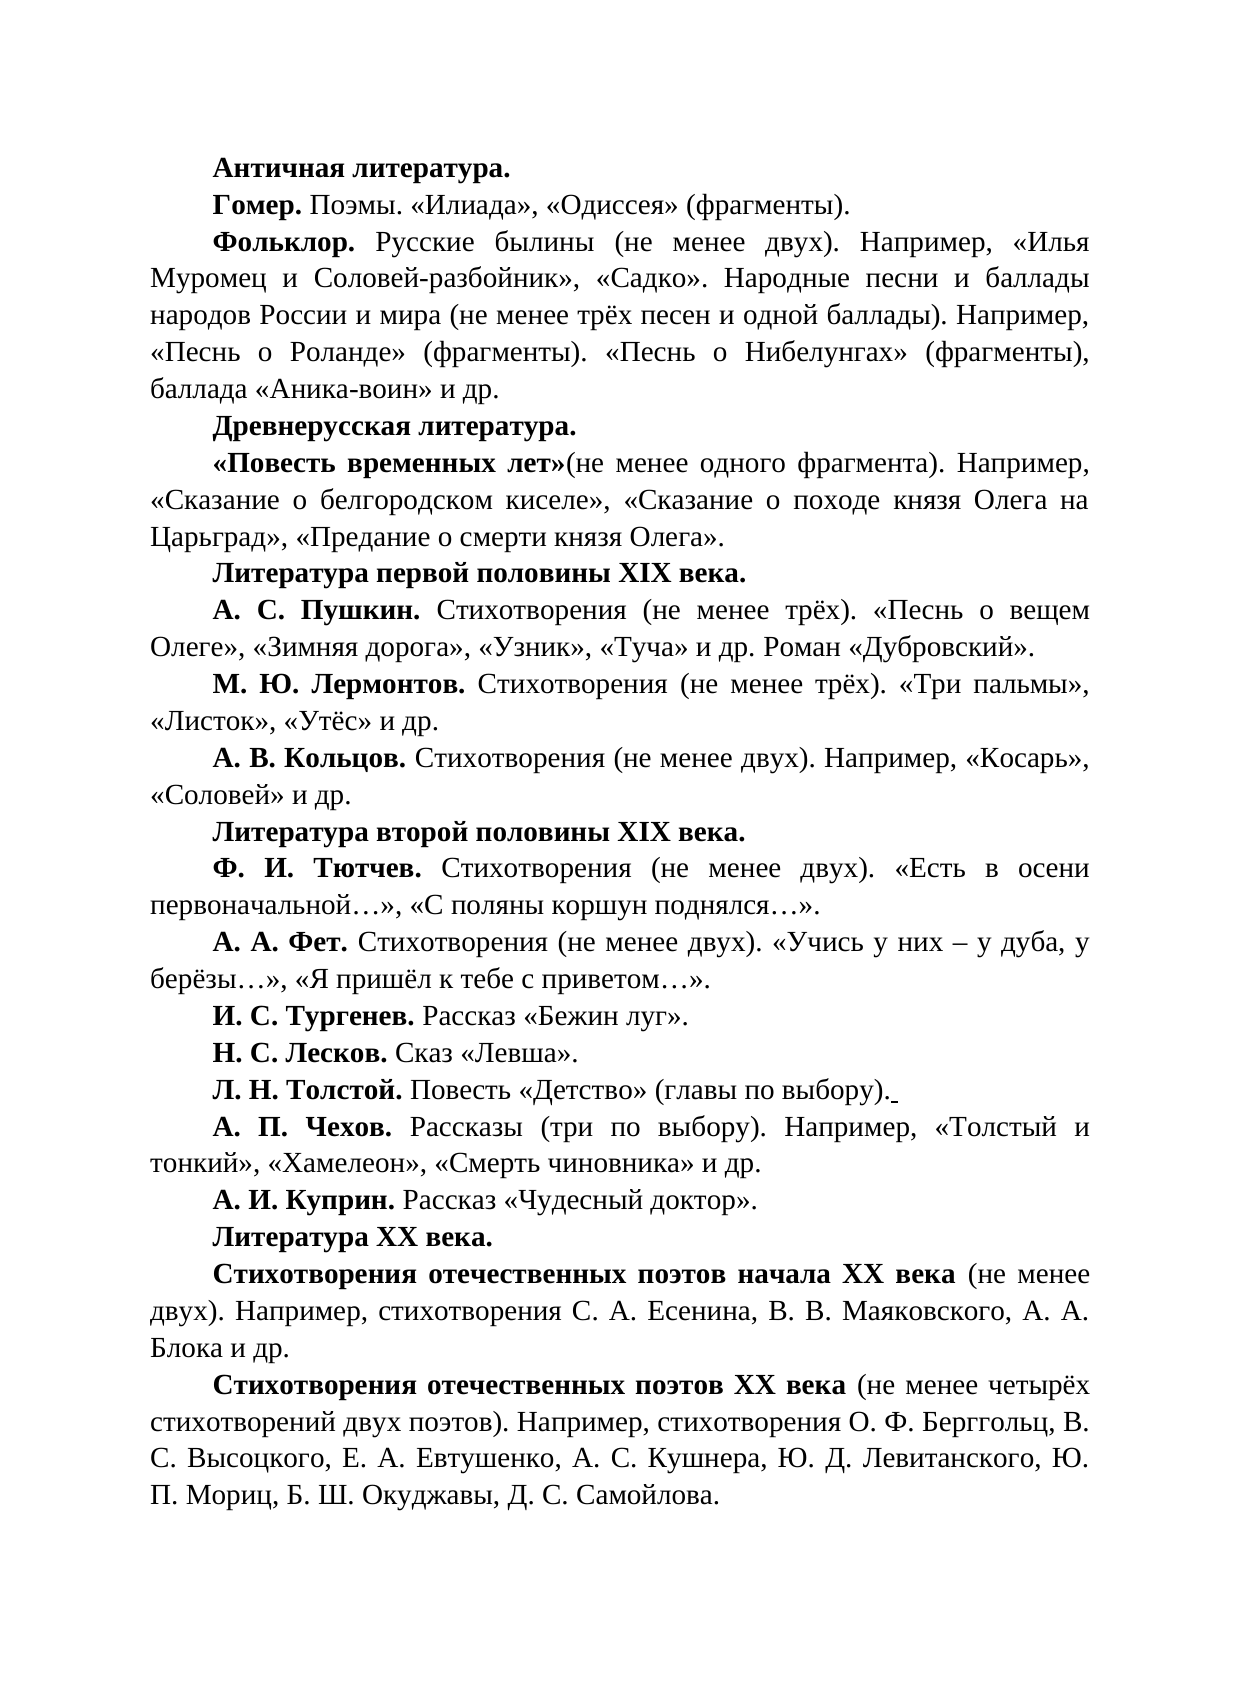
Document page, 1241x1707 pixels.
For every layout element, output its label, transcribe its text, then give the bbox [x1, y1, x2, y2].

text А. А. Фет. Стихотворения (не менее двух). «Учись у них – у дуба, у берёзы…», «Я пришёл к тебе с приветом…». [150, 924, 1090, 995]
text Литература первой половины XIX века. [150, 556, 1090, 589]
text Л. Н. Толстой. Повесть «Детство» (главы по выбору). [150, 1072, 1090, 1105]
text «Повесть временных лет»(не менее одного фрагмента). Например, «Сказание о белгородском киселе», «Сказание о походе князя Олега на Царьград», «Предание о смерти князя Олега». [150, 445, 1090, 552]
text А. И. Куприн. Рассказ «Чудесный доктор». [150, 1182, 1090, 1216]
text А. П. Чехов. Рассказы (три по выбору). Например, «Толстый и тонкий», «Хамелеон», «Смерть чиновника» и др. [150, 1109, 1090, 1179]
text Фольклор. Русские былины (не менее двух). Например, «Илья Муромец и Соловей-разбойник», «Садко». Народные песни и баллады народов России и мира (не менее трёх песен и одной баллады). Например, «Песнь о Роланде» (фрагменты). «Песнь о Нибелунгах» (фрагменты), баллада «Аника-воин» и др. [150, 224, 1090, 405]
text Древнерусская литература. [150, 408, 1090, 442]
text Литература XX века. [150, 1219, 1090, 1253]
text Античная литература. [150, 150, 1090, 183]
text А. В. Кольцов. Стихотворения (не менее двух). Например, «Косарь», «Соловей» и др. [150, 740, 1090, 810]
text Литература второй половины XIX века. [150, 814, 1090, 847]
text Н. С. Лесков. Сказ «Левша». [150, 1035, 1090, 1068]
text Стихотворения отечественных поэтов начала ХХ века (не менее двух). Например, стихотворения С. А. Есенина, В. В. Маяковского, А. А. Блока и др. [150, 1256, 1090, 1363]
text М. Ю. Лермонтов. Стихотворения (не менее трёх). «Три пальмы», «Листок», «Утёс» и др. [150, 666, 1090, 737]
text И. С. Тургенев. Рассказ «Бежин луг». [150, 998, 1090, 1032]
text А. С. Пушкин. Стихотворения (не менее трёх). «Песнь о вещем Олеге», «Зимняя дорога», «Узник», «Туча» и др. Роман «Дубровский». [150, 592, 1090, 663]
text Ф. И. Тютчев. Стихотворения (не менее двух). «Есть в осени первоначальной…», «С поляны коршун поднялся…». [150, 851, 1090, 921]
text Стихотворения отечественных поэтов XX века (не менее четырёх стихотворений двух поэтов). Например, стихотворения О. Ф. Берггольц, В. С. Высоцкого, Е. А. Евтушенко, А. С. Кушнера, Ю. Д. Левитанского, Ю. П. Мориц, Б. Ш. Окуджавы, Д. С. Самойлова. [150, 1367, 1090, 1511]
text Гомер. Поэмы. «Илиада», «Одиссея» (фрагменты). [150, 187, 1090, 220]
